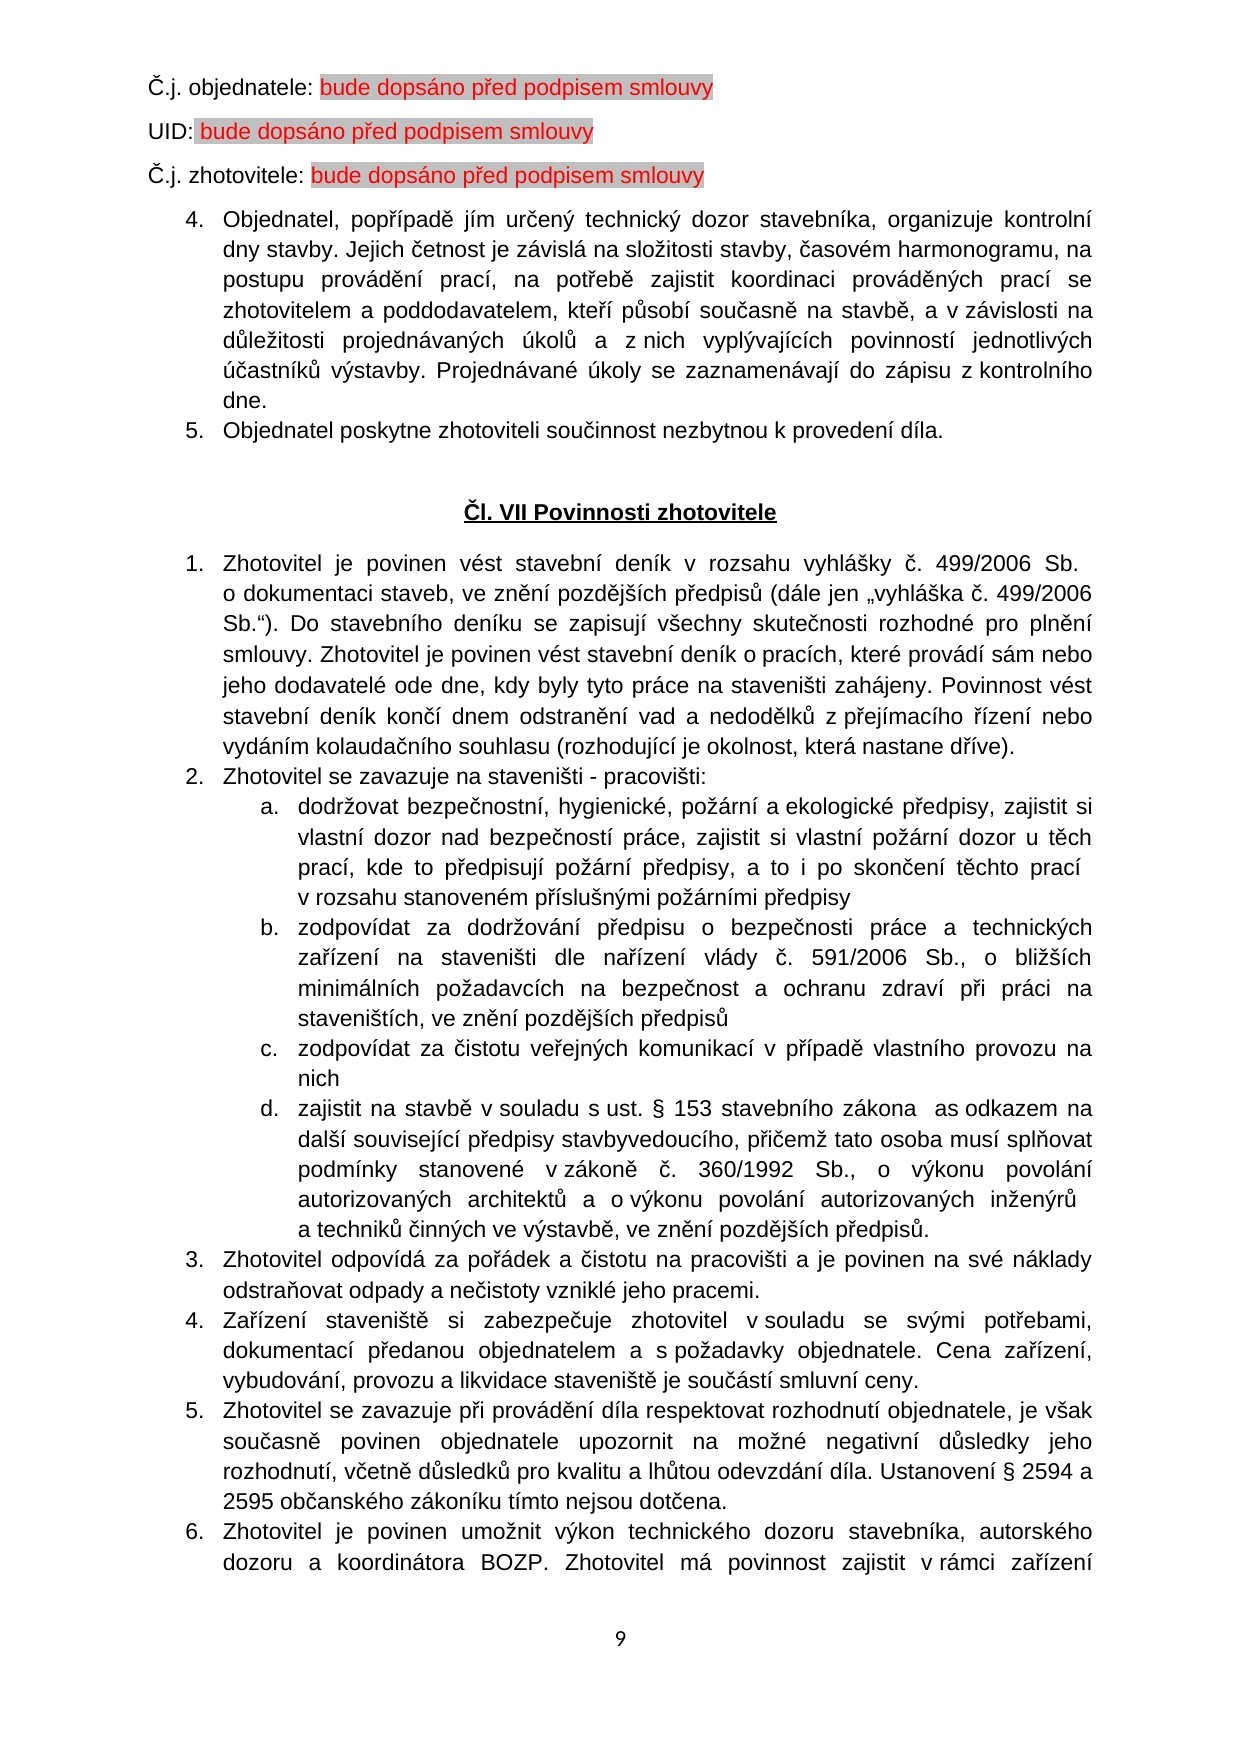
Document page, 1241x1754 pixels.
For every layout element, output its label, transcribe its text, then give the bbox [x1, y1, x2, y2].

list zodpovídat za dodržování předpisu o bezpečnosti práce a technických zařízení na staveništi dle nařízení vlády č. 591/2006 Sb., o bližších minimálních požadavcích na bezpečnost a ochranu zdraví při práci na staveništích, ve znění pozdějších předpisů [260, 914, 1093, 1031]
list Zhotovitel odpovídá za pořádek a čistotu na pracovišti a je povinen na své náklady odstraňovat odpady a nečistoty vzniklé jeho pracemi. [185, 1246, 1093, 1303]
list Zhotovitel je povinen vést stavební deník v rozsahu vyhlášky č. 499/2006 Sb. o dokumentaci staveb, ve znění pozdějších předpisů (dále jen „vyhláška č. 499/2006 Sb.“). Do stavebního deníku se zapisují všechny skutečnosti rozhodné pro plnění smlouvy. Zhotovitel je povinen vést stavební deník o pracích, které provádí sám nebo jeho dodavatelé ode dne, kdy byly tyto práce na staveništi zahájeny. Povinnost vést stavební deník končí dnem odstranění vad a nedodělků z přejímacího řízení nebo vydáním kolaudačního souhlasu (rozhodující je okolnost, která nastane dříve). [185, 550, 1093, 759]
list Zhotovitel se zavazuje na staveništi - pracovišti: [185, 763, 1093, 789]
list dodržovat bezpečnostní, hygienické, požární a ekologické předpisy, zajistit si vlastní dozor nad bezpečností práce, zajistit si vlastní požární dozor u těch prací, kde to předpisují požární předpisy, a to i po skončení těchto prací v rozsahu stanoveném příslušnými požárními předpisy [260, 793, 1093, 910]
list Objednatel poskytne zhotoviteli součinnost nezbytnou k provedení díla. [185, 417, 1093, 444]
list zodpovídat za čistotu veřejných komunikací v případě vlastního provozu na nich [260, 1035, 1093, 1092]
list Objednatel, popřípadě jím určený technický dozor stavebníka, organizuje kontrolní dny stavby. Jejich četnost je závislá na složitosti stavby, časovém harmonogramu, na postupu provádění prací, na potřebě zajistit koordinaci prováděných prací se zhotovitelem a poddodavatelem, kteří působí současně na stavbě, a v závislosti na důležitosti projednávaných úkolů a z nich vyplývajících povinností jednotlivých účastníků výstavby. Projednávané úkoly se zaznamenávají do zápisu z kontrolního dne. [185, 206, 1093, 413]
list Zhotovitel se zavazuje při provádění díla respektovat rozhodnutí objednatele, je však současně povinen objednatele upozornit na možné negativní důsledky jeho rozhodnutí, včetně důsledků pro kvalitu a lhůtou odevzdání díla. Ustanovení § 2594 a 2595 občanského zákoníku tímto nejsou dotčena. [185, 1397, 1093, 1514]
text Čl. VII Povinnosti zhotovitele [148, 499, 1093, 525]
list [185, 1518, 1093, 1575]
list Zařízení staveniště si zabezpečuje zhotovitel v souladu se svými potřebami, dokumentací předanou objednatelem a s požadavky objednatele. Cena zařízení, vybudování, provozu a likvidace staveniště je součástí smluvní ceny. [185, 1307, 1093, 1394]
list zajistit na stavbě v souladu s ust. § 153 stavebního zákona as odkazem na další související předpisy stavbyvedoucího, přičemž tato osoba musí splňovat podmínky stanovené v zákoně č. 360/1992 Sb., o výkonu povolání autorizovaných architektů a o výkonu povolání autorizovaných inženýrů a techniků činných ve výstavbě, ve znění pozdějších předpisů. [260, 1095, 1093, 1243]
